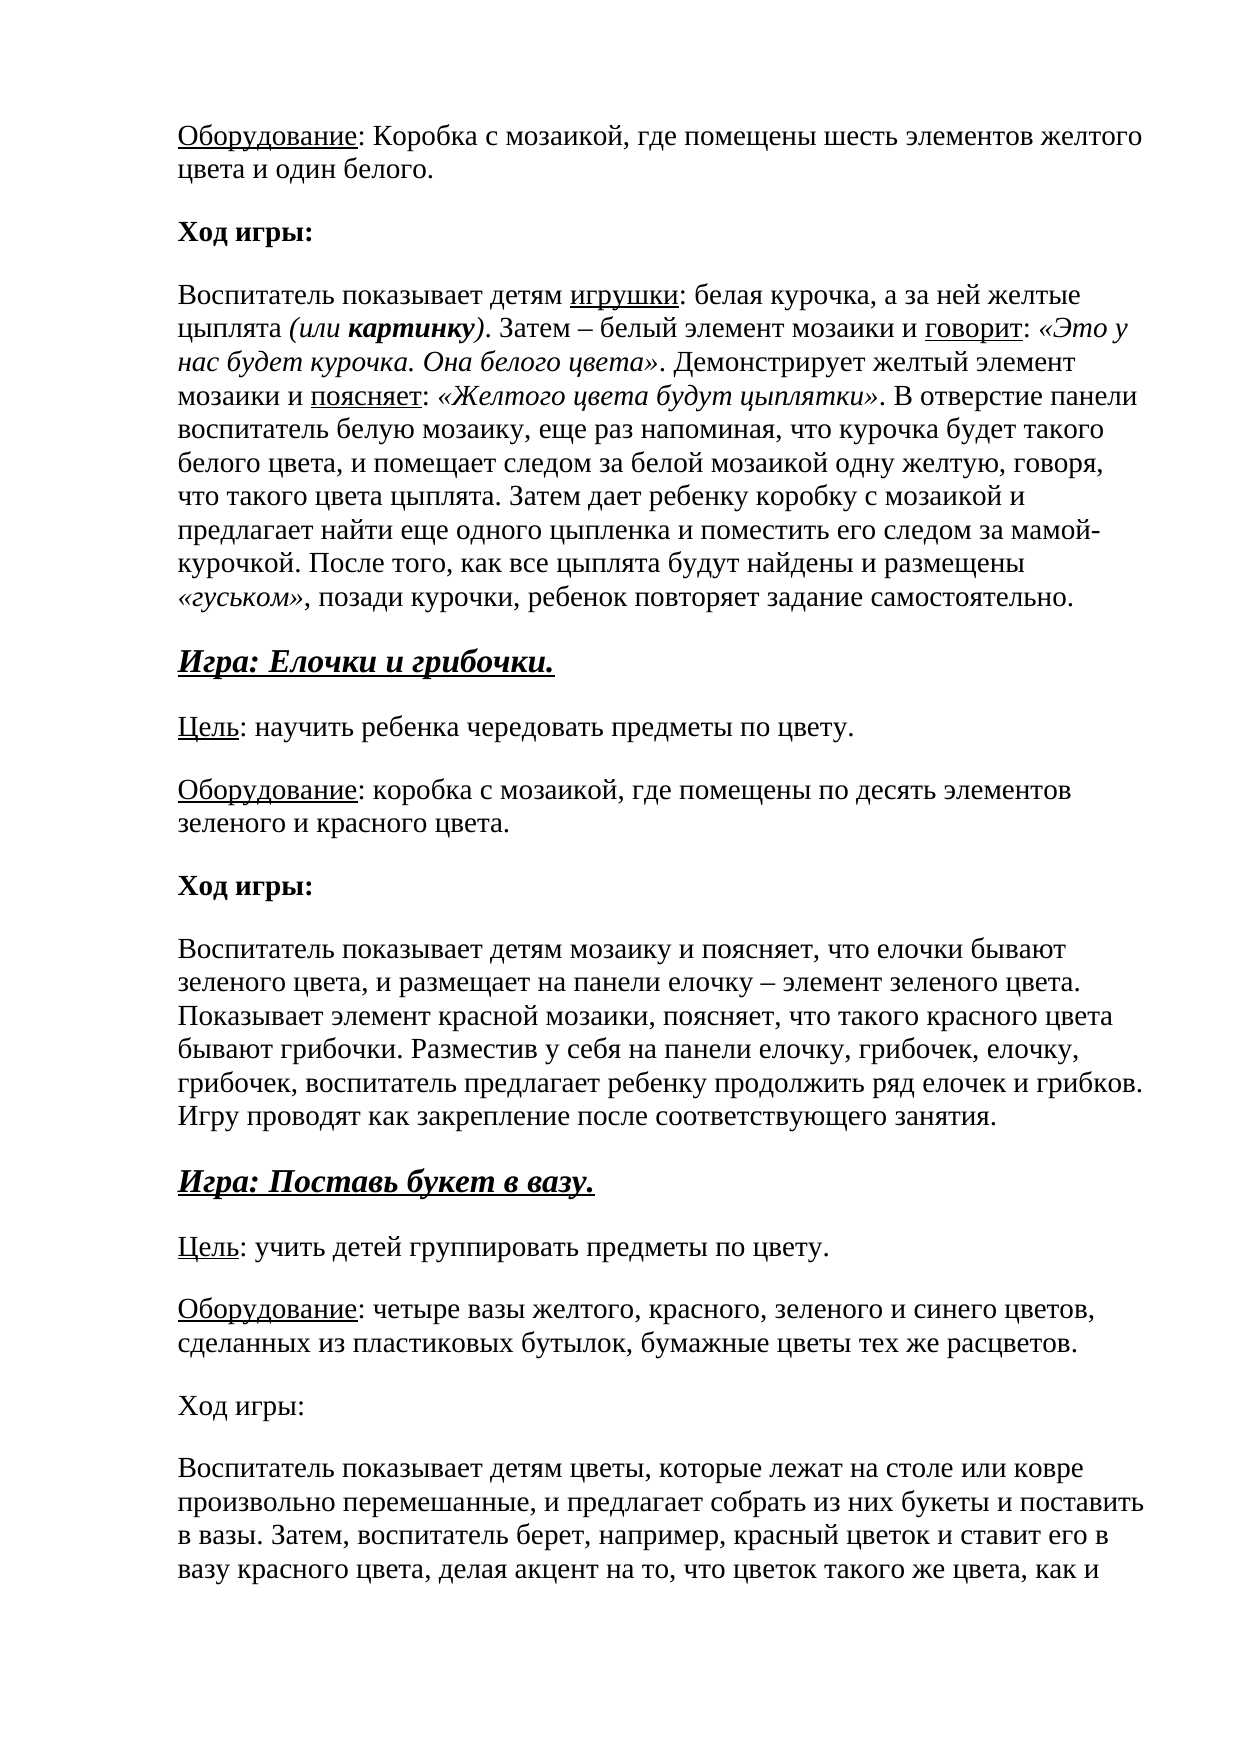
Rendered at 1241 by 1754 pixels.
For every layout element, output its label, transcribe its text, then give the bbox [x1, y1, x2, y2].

text Игра: Елочки и грибочки. [177, 642, 1152, 680]
text Цель: учить детей группировать предметы по цвету. [177, 1229, 1152, 1262]
text Воспитатель показывает детям игрушки: белая курочка, а за ней желтые цыплята (или картинку). Затем – белый элемент мозаики и говорит: «Это у нас будет курочка. Она белого цвета». Демонстрирует желтый элемент мозаики и поясняет: «Желтого цвета будут цыплятки». В отверстие панели воспитатель белую мозаику, еще раз напоминая, что курочка будет такого белого цвета, и помещает следом за белой мозаикой одну желтую, говоря, что такого цвета цыплята. Затем дает ребенку коробку с мозаикой и предлагает найти еще одного цыпленка и поместить его следом за мамой-курочкой. После того, как все цыплята будут найдены и размещены «гуськом», позади курочки, ребенок повторяет задание самостоятельно. [177, 277, 1152, 612]
subtitle Ход игры: [177, 868, 1152, 902]
subtitle Ход игры: [177, 214, 1152, 248]
text Оборудование: Коробка с мозаикой, где помещены шесть элементов желтого цвета и один белого. [177, 118, 1152, 185]
text Цель: научить ребенка чередовать предметы по цвету. [177, 709, 1152, 743]
subtitle Ход игры: [177, 1388, 1152, 1421]
text Игра: Поставь букет в вазу. [177, 1161, 1152, 1199]
text Оборудование: четыре вазы желтого, красного, зеленого и синего цветов, сделанных из пластиковых бутылок, бумажные цветы тех же расцветов. [177, 1291, 1152, 1358]
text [177, 1450, 1152, 1584]
text Оборудование: коробка с мозаикой, где помещены по десять элементов зеленого и красного цвета. [177, 772, 1152, 839]
text Воспитатель показывает детям мозаику и поясняет, что елочки бывают зеленого цвета, и размещает на панели елочку – элемент зеленого цвета. Показывает элемент красной мозаики, поясняет, что такого красного цвета бывают грибочки. Разместив у себя на панели елочку, грибочек, елочку, грибочек, воспитатель предлагает ребенку продолжить ряд елочек и грибков. Игру проводят как закрепление после соответствующего занятия. [177, 931, 1152, 1132]
